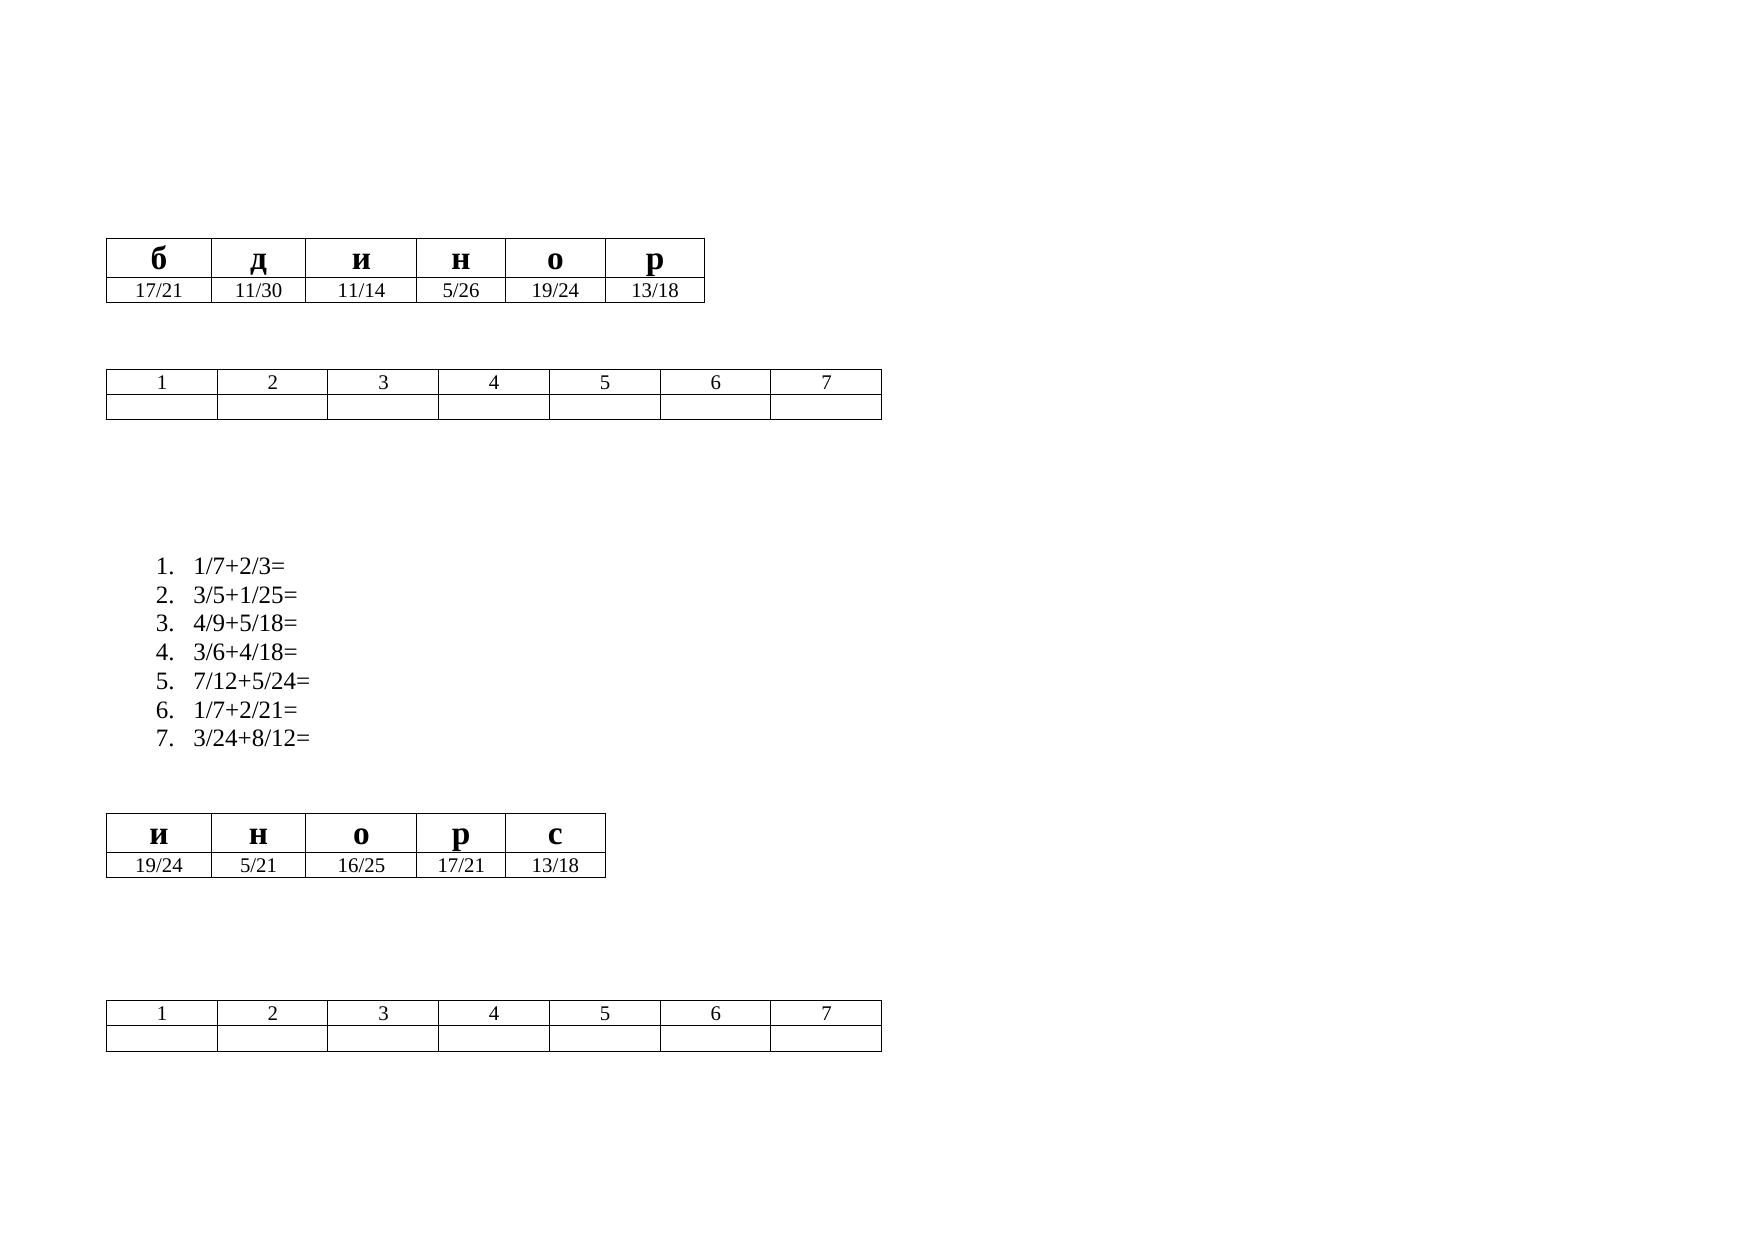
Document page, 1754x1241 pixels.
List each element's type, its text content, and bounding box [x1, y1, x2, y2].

table_cell [328, 1026, 438, 1051]
table_header 3 [328, 1001, 438, 1025]
table_cell 5/26 [417, 278, 505, 302]
table_cell [550, 395, 660, 419]
table_cell 11/14 [306, 278, 416, 302]
table_cell [107, 1026, 217, 1051]
table_header 4 [439, 370, 549, 394]
table_cell [771, 395, 881, 419]
list 1/7+2/3= [156, 551, 1636, 580]
table_header 6 [661, 1001, 770, 1025]
table_cell [439, 395, 549, 419]
table_header 5 [550, 370, 660, 394]
table_header 4 [439, 1001, 549, 1025]
table_cell [218, 395, 327, 419]
list 3/24+8/12= [156, 723, 1636, 752]
table_header 7 [771, 370, 881, 394]
table_cell 19/24 [107, 853, 211, 877]
table_header с [506, 814, 605, 852]
table_header р [606, 239, 704, 277]
list 3/6+4/18= [156, 637, 1636, 666]
table_header о [306, 814, 416, 852]
table_cell 13/18 [606, 278, 704, 302]
table_header 3 [328, 370, 438, 394]
table_header 1 [107, 1001, 217, 1025]
table_header 5 [550, 1001, 660, 1025]
table_cell 11/30 [212, 278, 305, 302]
table_cell [439, 1026, 549, 1051]
table_header 1 [107, 370, 217, 394]
table_header 2 [218, 370, 327, 394]
table_cell [661, 1026, 770, 1051]
table_cell 13/18 [506, 853, 605, 877]
table_cell [218, 1026, 327, 1051]
table_cell [661, 395, 770, 419]
table_cell [107, 395, 217, 419]
table_cell 19/24 [506, 278, 605, 302]
table_header р [417, 814, 505, 852]
table_cell 5/21 [212, 853, 305, 877]
table_cell [771, 1026, 881, 1051]
table_header д [212, 239, 305, 277]
table_header 7 [771, 1001, 881, 1025]
table_cell 16/25 [306, 853, 416, 877]
table_cell 17/21 [417, 853, 505, 877]
table_cell [550, 1026, 660, 1051]
table_header и [107, 814, 211, 852]
table_header 6 [661, 370, 770, 394]
table_header 2 [218, 1001, 327, 1025]
table_cell 17/21 [107, 278, 211, 302]
list 7/12+5/24= [156, 666, 1636, 695]
table_header о [506, 239, 605, 277]
table_header н [212, 814, 305, 852]
table_header н [417, 239, 505, 277]
list 3/5+1/25= [156, 580, 1636, 608]
table_header б [107, 239, 211, 277]
table_header и [306, 239, 416, 277]
list 4/9+5/18= [156, 608, 1636, 637]
list 1/7+2/21= [156, 695, 1636, 723]
table_cell [328, 395, 438, 419]
